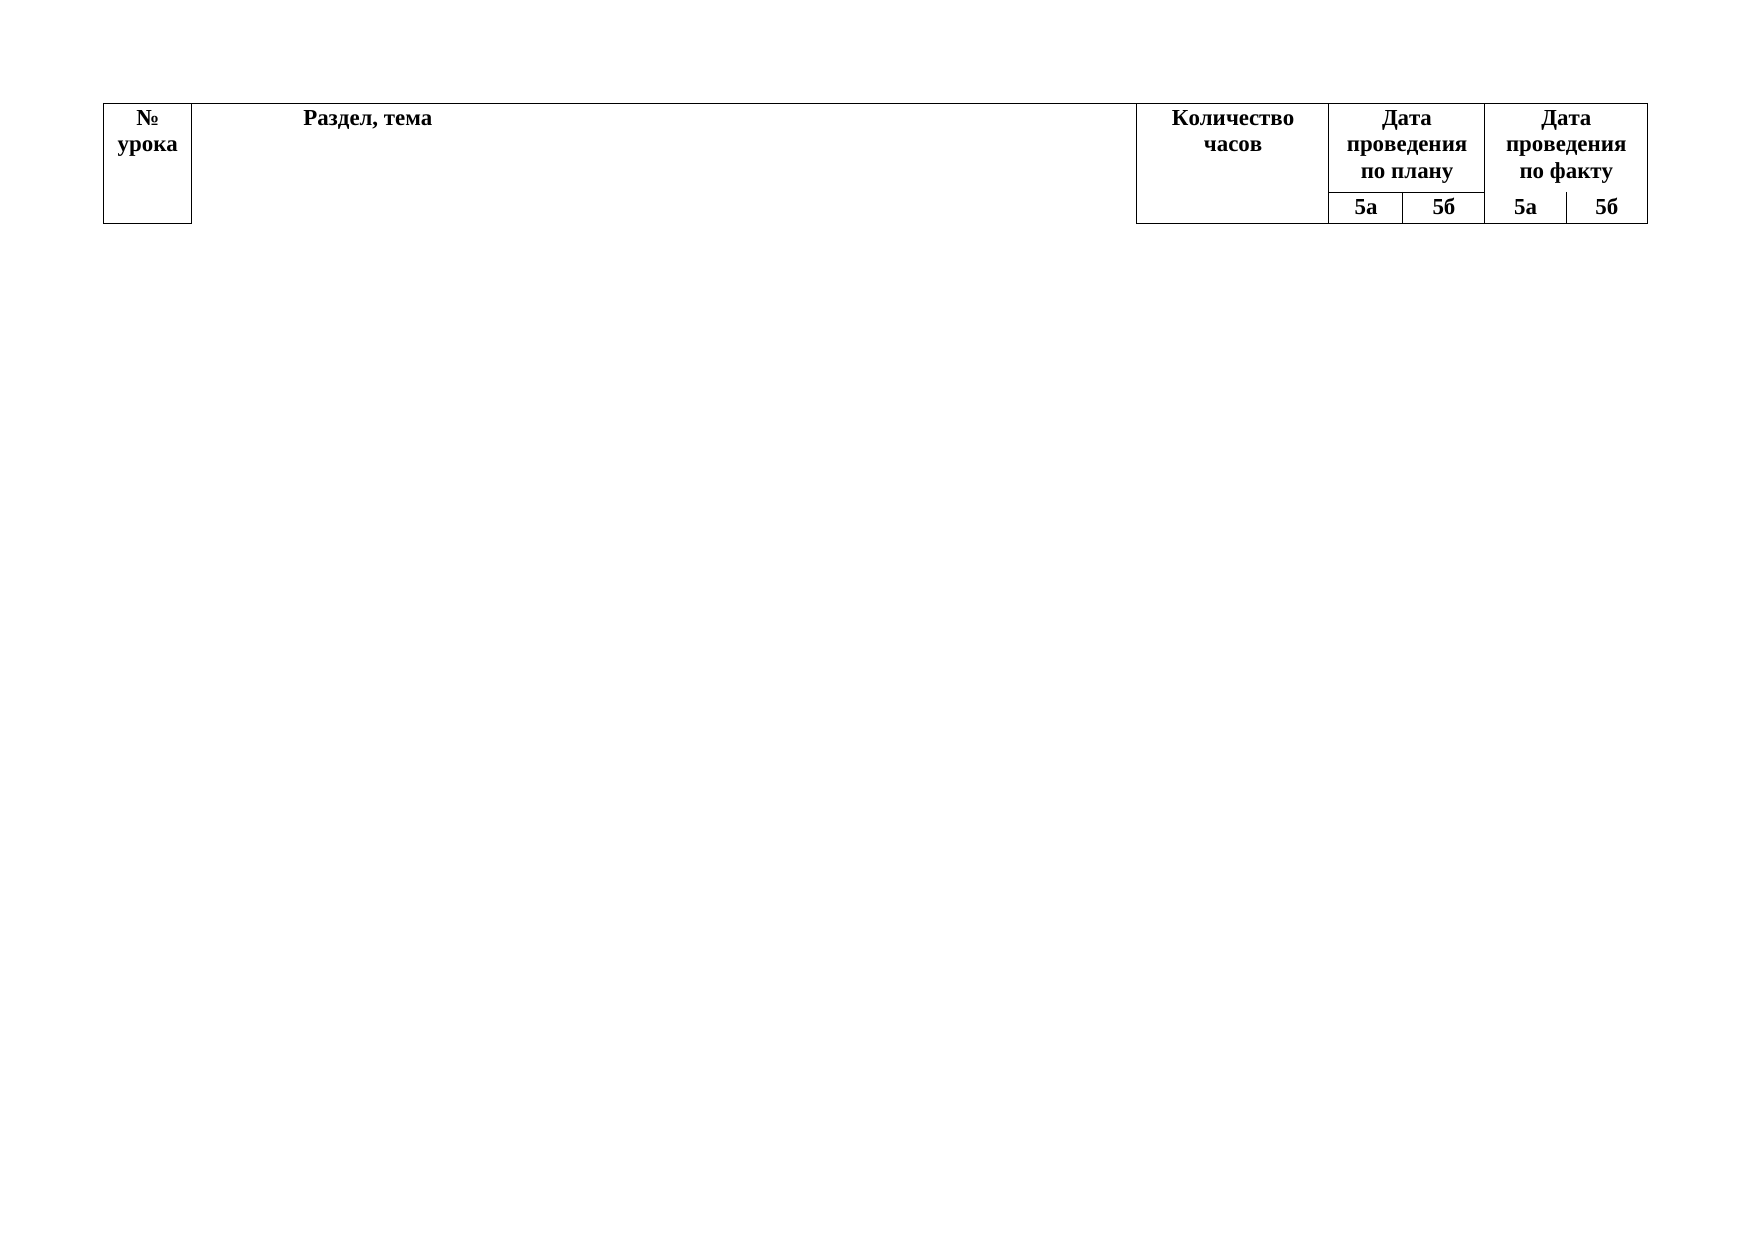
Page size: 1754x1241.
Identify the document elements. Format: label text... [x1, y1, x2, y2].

table_header № урока [104, 104, 191, 223]
table_header Раздел, тема [192, 104, 1136, 223]
table_header Количество часов [1137, 104, 1328, 223]
table_header Дата проведения по плану [1329, 104, 1484, 192]
table_cell 5а [1485, 192, 1566, 223]
table_cell 5а [1329, 193, 1402, 223]
table_cell 5б [1567, 192, 1647, 223]
table_cell 5б [1403, 193, 1484, 223]
table_header Дата проведения по факту [1485, 104, 1647, 192]
